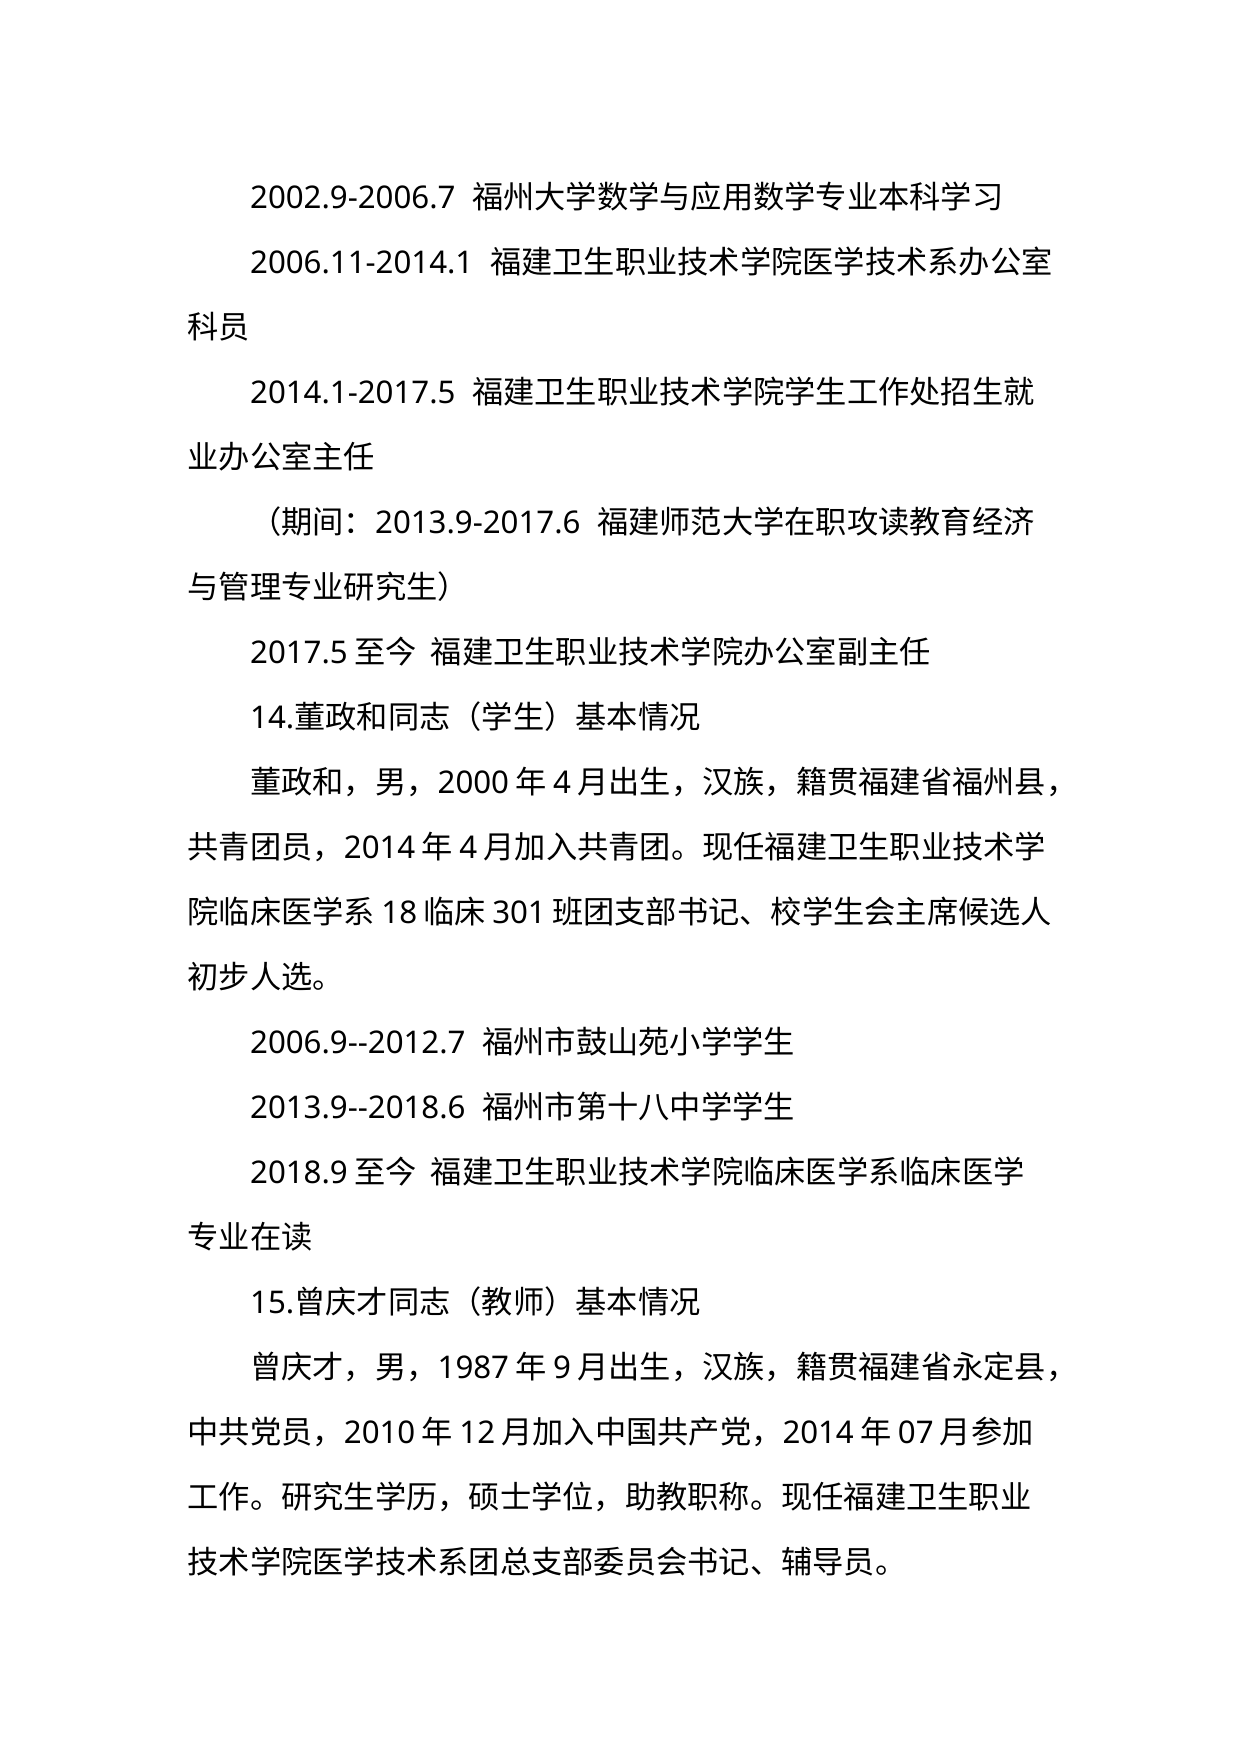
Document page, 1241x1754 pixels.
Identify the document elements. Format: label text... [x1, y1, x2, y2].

text 2017.5至今 福建卫生职业技术学院办公室副主任 [187, 617, 1053, 682]
text 2006.9--2012.7 福州市鼓山苑小学学生 [187, 1007, 1053, 1072]
text 2013.9--2018.6 福州市第十八中学学生 [187, 1072, 1053, 1137]
text 2002.9-2006.7 福州大学数学与应用数学专业本科学习 [187, 162, 1053, 227]
text （期间：2013.9-2017.6 福建师范大学在职攻读教育经济与管理专业研究生） [187, 487, 1053, 617]
text 2014.1-2017.5 福建卫生职业技术学院学生工作处招生就业办公室主任 [187, 357, 1053, 487]
text 2006.11-2014.1 福建卫生职业技术学院医学技术系办公室科员 [187, 227, 1053, 357]
text 曾庆才，男，1987年9月出生，汉族，籍贯福建省永定县，中共党员，2010年12月加入中国共产党，2014年07月参加工作。研究生学历，硕士学位，助教职称。现任福建卫生职业技术学院医学技术系团总支部委员会书记、辅导员。 [187, 1332, 1053, 1592]
text 15.曾庆才同志（教师）基本情况 [187, 1267, 1053, 1332]
text 2018.9至今 福建卫生职业技术学院临床医学系临床医学专业在读 [187, 1137, 1053, 1267]
text 董政和，男，2000年4月出生，汉族，籍贯福建省福州县，共青团员，2014年4月加入共青团。现任福建卫生职业技术学院临床医学系18临床301班团支部书记、校学生会主席候选人初步人选。 [187, 747, 1053, 1007]
text 14.董政和同志（学生）基本情况 [187, 682, 1053, 747]
